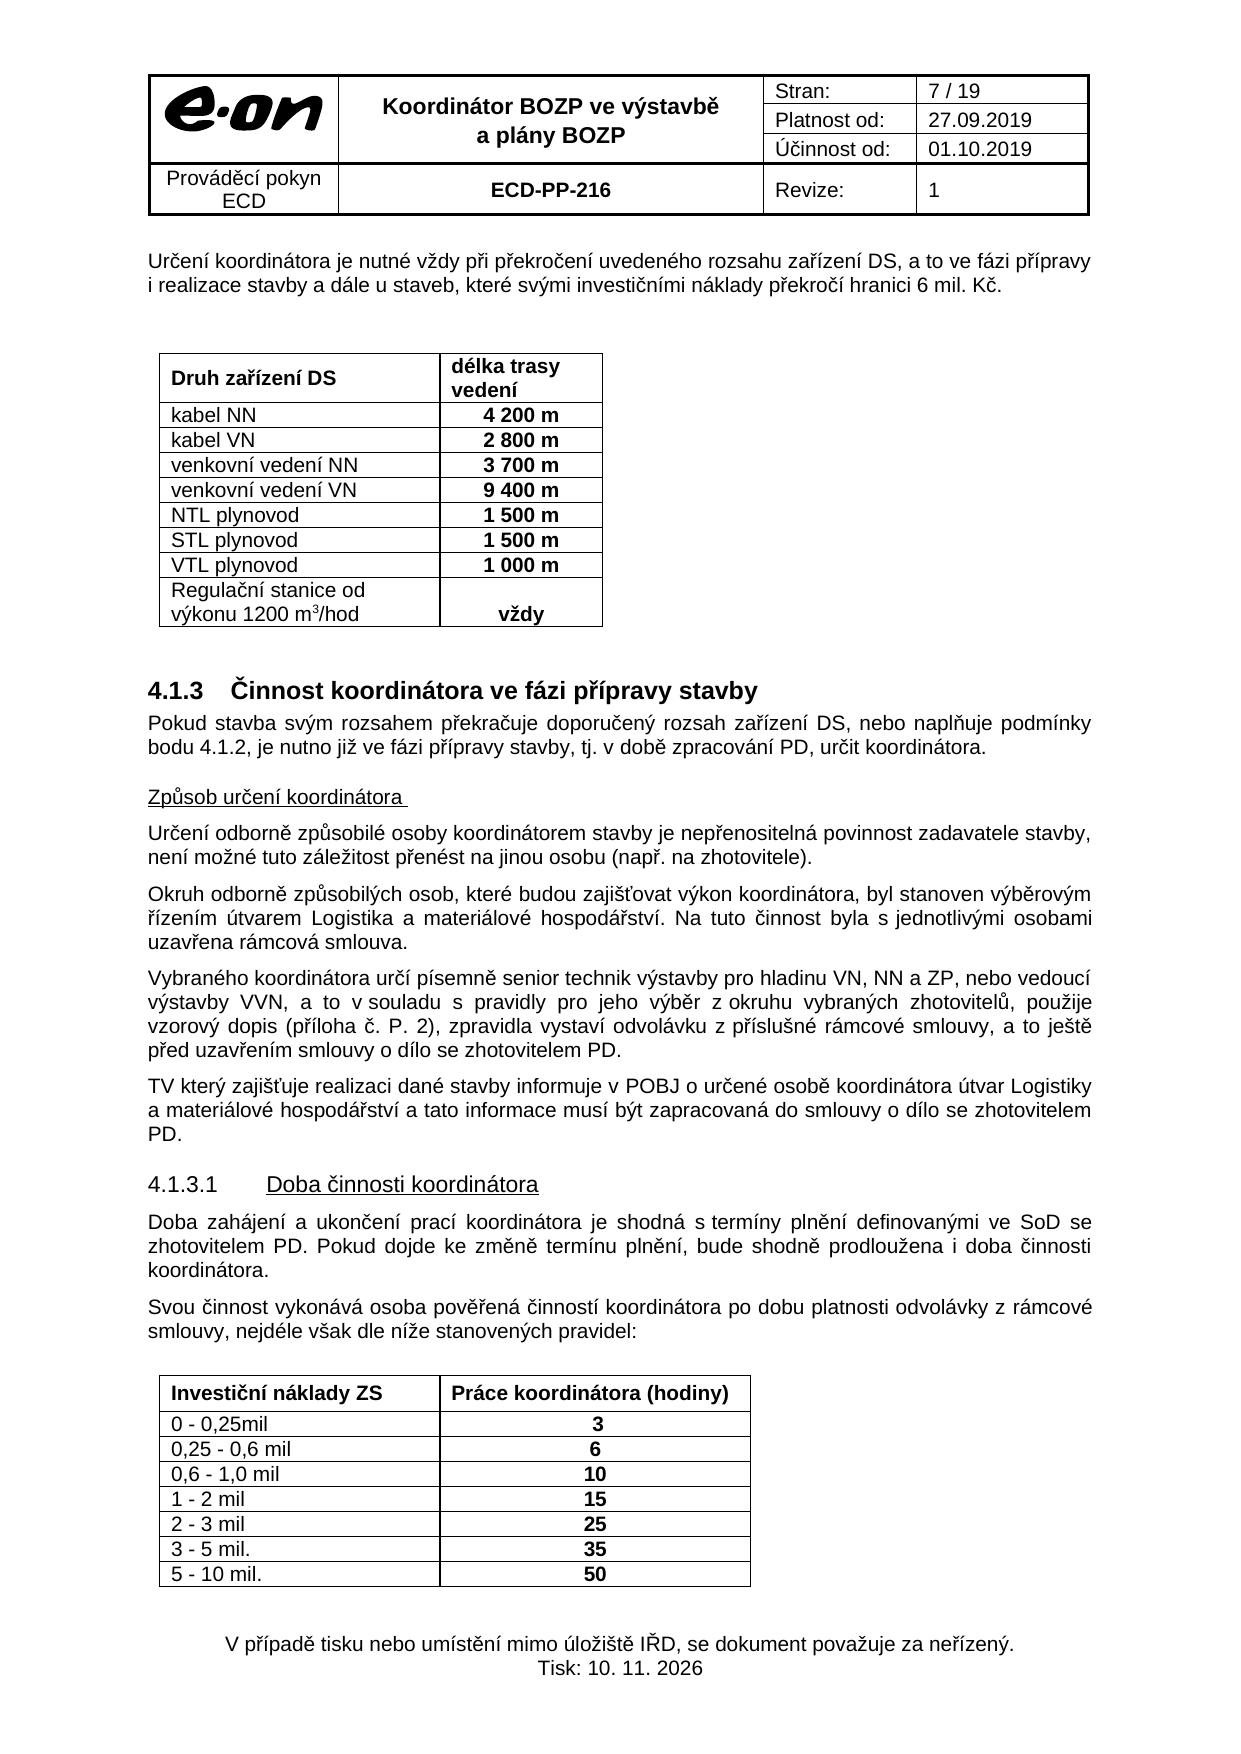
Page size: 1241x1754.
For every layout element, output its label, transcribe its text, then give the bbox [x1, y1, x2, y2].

table_header Investiční náklady ZS [160, 1376, 439, 1411]
table_header Práce koordinátora (hodiny) [441, 1376, 750, 1411]
table_cell 1 000 m [441, 553, 602, 577]
table_cell venkovní vedení VN [160, 478, 439, 502]
table_cell NTL plynovod [160, 503, 439, 527]
table_cell 0 - 0,25mil [160, 1412, 439, 1436]
table_cell STL plynovod [160, 528, 439, 552]
table_cell 3 [441, 1412, 750, 1436]
table_cell 50 [441, 1562, 750, 1586]
table_cell 0,25 - 0,6 mil [160, 1437, 439, 1461]
table_cell 1 500 m [441, 528, 602, 552]
table_cell 35 [441, 1537, 750, 1561]
text Doba zahájení a ukončení prací koordinátora je shodná s termíny plnění definovanými ve SoD se zhotovitelem PD. Pokud dojde ke změně termínu plnění, bude shodně prodloužena i doba činnosti koordinátora. [148, 1210, 1092, 1282]
table_cell 0,6 - 1,0 mil [160, 1462, 439, 1486]
table_cell 25 [441, 1512, 750, 1536]
table_cell 2 800 m [441, 428, 602, 452]
text Určení koordinátora je nutné vždy při překročení uvedeného rozsahu zařízení DS, a to ve fázi přípravy i realizace stavby a dále u staveb, které svými investičními náklady překročí hranici 6 mil. Kč. [148, 249, 1092, 297]
table_cell 3 700 m [441, 453, 602, 477]
table_cell 1 500 m [441, 503, 602, 527]
subtitle Doba činnosti koordinátora [148, 1171, 1092, 1198]
table_header Druh zařízení DS [160, 354, 439, 402]
text Okruh odborně způsobilých osob, které budou zajišťovat výkon koordinátora, byl stanoven výběrovým řízením útvarem Logistika a materiálové hospodářství. Na tuto činnost byla s jednotlivými osobami uzavřena rámcová smlouva. [148, 882, 1092, 953]
table_cell 15 [441, 1487, 750, 1511]
text Způsob určení koordinátora [148, 785, 1092, 809]
table_cell 3 - 5 mil. [160, 1537, 439, 1561]
table_cell 4 200 m [441, 403, 602, 427]
table_header délka trasy vedení [441, 354, 602, 402]
table_cell 10 [441, 1462, 750, 1486]
table_cell 1 - 2 mil [160, 1487, 439, 1511]
text Pokud stavba svým rozsahem překračuje doporučený rozsah zařízení DS, nebo naplňuje podmínky bodu 4.1.2, je nutno již ve fázi přípravy stavby, tj. v době zpracování PD, určit koordinátora. [148, 711, 1092, 759]
text Vybraného koordinátora určí písemně senior technik výstavby pro hladinu VN, NN a ZP, nebo vedoucí výstavby VVN, a to v souladu s pravidly pro jeho výběr z okruhu vybraných zhotovitelů, použije vzorový dopis (příloha č. P. 2), zpravidla vystaví odvolávku z příslušné rámcové smlouvy, a to ještě před uzavřením smlouvy o dílo se zhotovitelem PD. [148, 966, 1092, 1062]
text TV který zajišťuje realizaci dané stavby informuje v POBJ o určené osobě koordinátora útvar Logistiky a materiálové hospodářství a tato informace musí být zapracovaná do smlouvy o dílo se zhotovitelem PD. [148, 1074, 1092, 1146]
subtitle Činnost koordinátora ve fázi přípravy stavby [148, 676, 1092, 704]
text Svou činnost vykonává osoba pověřená činností koordinátora po dobu platnosti odvolávky z rámcové smlouvy, nejdéle však dle níže stanovených pravidel: [148, 1294, 1092, 1342]
table_cell 6 [441, 1437, 750, 1461]
table_cell kabel NN [160, 403, 439, 427]
text Určení odborně způsobilé osoby koordinátorem stavby je nepřenositelná povinnost zadavatele stavby, není možné tuto záležitost přenést na jinou osobu (např. na zhotovitele). [148, 821, 1092, 869]
table_cell 5 - 10 mil. [160, 1562, 439, 1586]
table_cell Regulační stanice od výkonu 1200 m3/hod [160, 578, 439, 626]
table_cell 9 400 m [441, 478, 602, 502]
table_cell kabel VN [160, 428, 439, 452]
table_cell VTL plynovod [160, 553, 439, 577]
table_cell venkovní vedení NN [160, 453, 439, 477]
table_cell 2 - 3 mil [160, 1512, 439, 1536]
table_cell vždy [441, 578, 602, 626]
